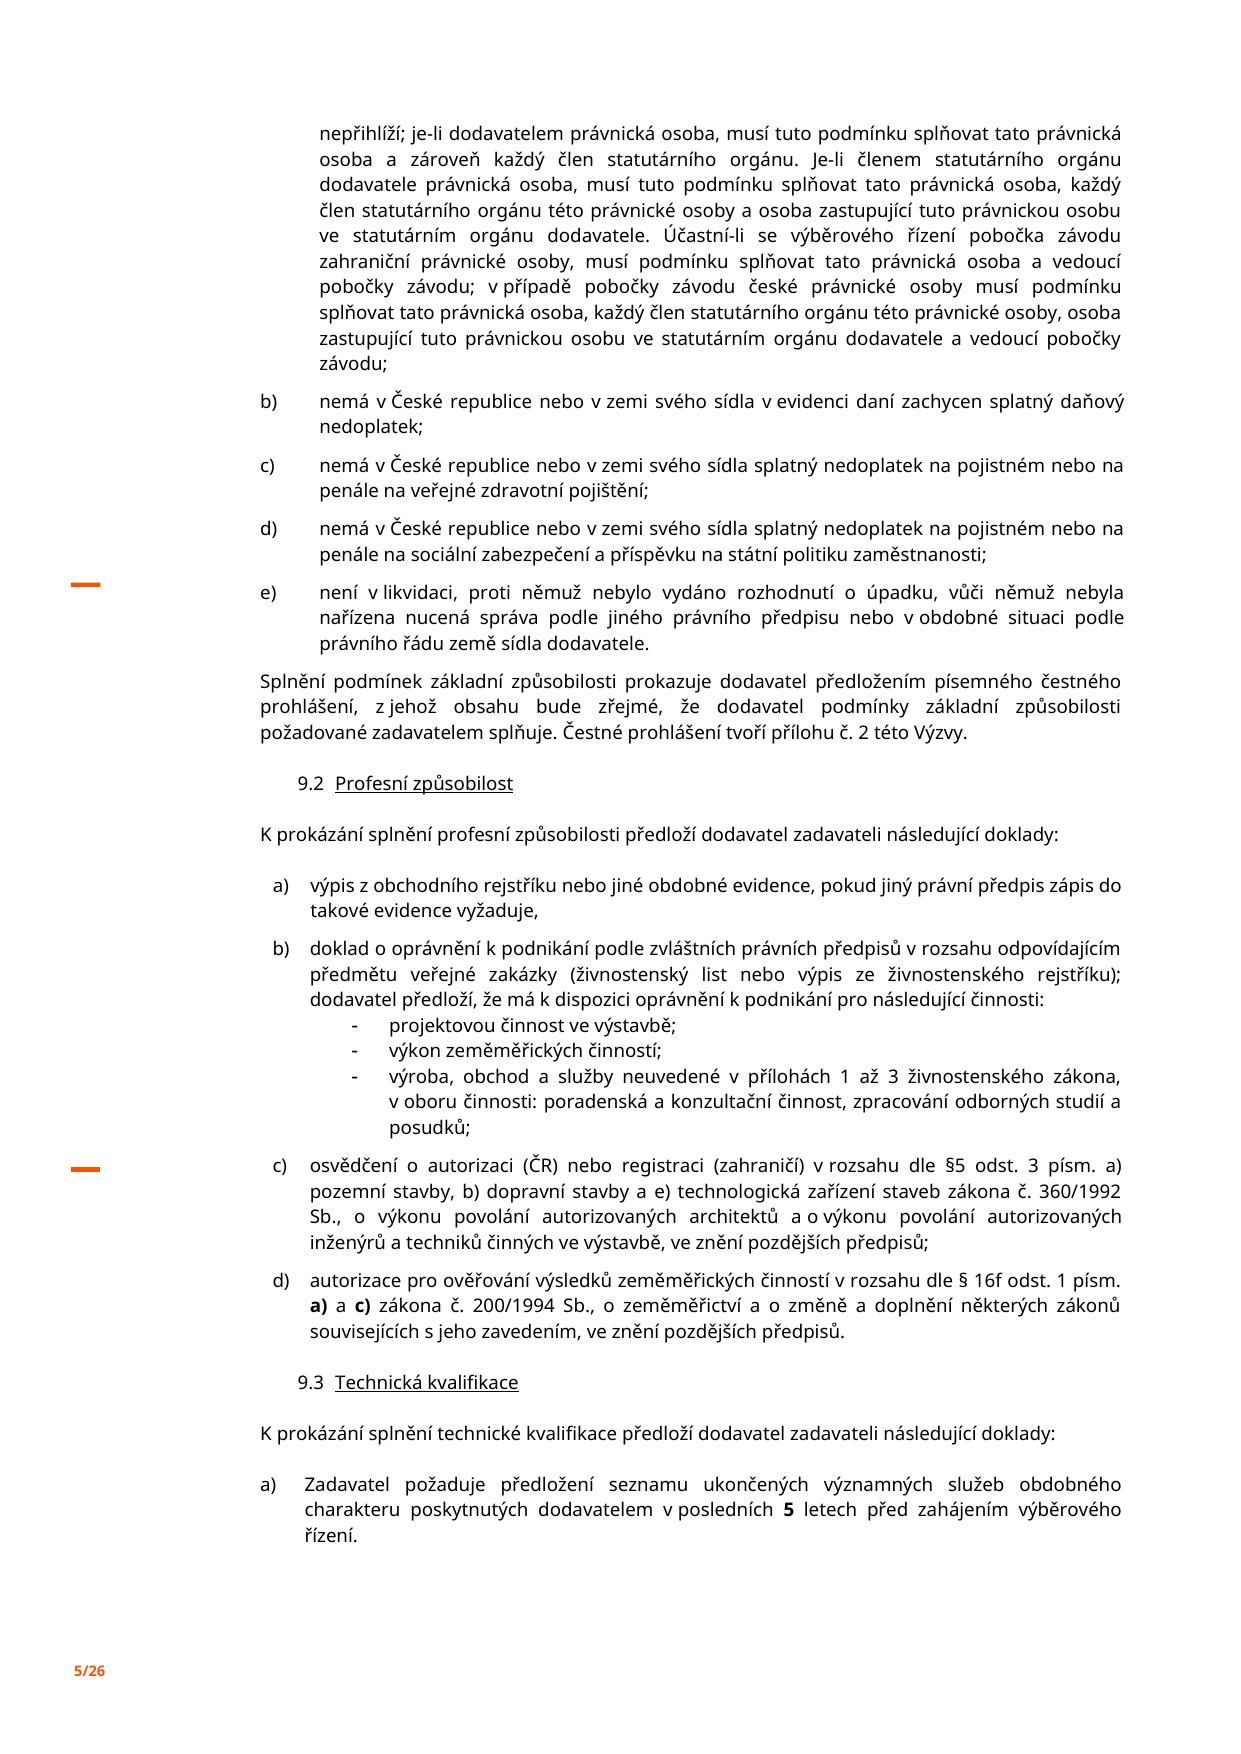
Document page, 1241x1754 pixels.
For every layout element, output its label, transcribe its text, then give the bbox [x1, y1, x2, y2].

text K prokázání splnění profesní způsobilosti předloží dodavatel zadavateli následující doklady: [260, 821, 1122, 847]
text b) nemá v České republice nebo v zemi svého sídla v evidenci daní zachycen splatný daňový nedoplatek; [260, 388, 1124, 439]
list výroba, obchod a služby neuvedené v přílohách 1 až 3 živnostenského zákona, v oboru činnosti: poradenská a konzultační činnost, zpracování odborných studií a posudků; [351, 1063, 1122, 1140]
text K prokázání splnění technické kvalifikace předloží dodavatel zadavateli následující doklady: [260, 1420, 1122, 1446]
list výpis z obchodního rejstříku nebo jiné obdobné evidence, pokud jiný právní předpis zápis do takové evidence vyžaduje, [273, 872, 1122, 923]
list doklad o oprávnění k podnikání podle zvláštních právních předpisů v rozsahu odpovídajícím předmětu veřejné zakázky (živnostenský list nebo výpis ze živnostenského rejstříku); dodavatel předloží, že má k dispozici oprávnění k podnikání pro následující činnosti: [272, 936, 1122, 1012]
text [260, 121, 1122, 376]
text Splnění podmínek základní způsobilosti prokazuje dodavatel předložením písemného čestného prohlášení, z jehož obsahu bude zřejmé, že dodavatel podmínky základní způsobilosti požadované zadavatelem splňuje. Čestné prohlášení tvoří přílohu č. 2 této Výzvy. [260, 668, 1122, 744]
text d) nemá v České republice nebo v zemi svého sídla splatný nedoplatek na pojistném nebo na penále na sociální zabezpečení a příspěvku na státní politiku zaměstnanosti; [260, 515, 1124, 566]
text c) nemá v České republice nebo v zemi svého sídla splatný nedoplatek na pojistném nebo na penále na veřejné zdravotní pojištění; [260, 452, 1124, 503]
list Zadavatel požaduje předložení seznamu ukončených významných služeb obdobného charakteru poskytnutých dodavatelem v posledních 5 letech před zahájením výběrového řízení. [260, 1471, 1122, 1548]
text e) není v likvidaci, proti němuž nebylo vydáno rozhodnutí o úpadku, vůči němuž nebyla nařízena nucená správa podle jiného právního předpisu nebo v obdobné situaci podle právního řádu země sídla dodavatele. [260, 579, 1124, 656]
list autorizace pro ověřování výsledků zeměměřických činností v rozsahu dle § 16f odst. 1 písm. a) a c) zákona č. 200/1994 Sb., o zeměměřictví a o změně a doplnění některých zákonů souvisejících s jeho zavedením, ve znění pozdějších předpisů. [272, 1267, 1122, 1343]
list Technická kvalifikace [297, 1369, 1122, 1394]
list projektovou činnost ve výstavbě; [351, 1012, 1122, 1038]
list výkon zeměměřických činností; [351, 1038, 1122, 1063]
list Profesní způsobilost [297, 770, 1122, 796]
list osvědčení o autorizaci (ČR) nebo registraci (zahraničí) v rozsahu dle §5 odst. 3 písm. a) pozemní stavby, b) dopravní stavby a e) technologická zařízení staveb zákona č. 360/1992 Sb., o výkonu povolání autorizovaných architektů a o výkonu povolání autorizovaných inženýrů a techniků činných ve výstavbě, ve znění pozdějších předpisů; [272, 1152, 1122, 1254]
